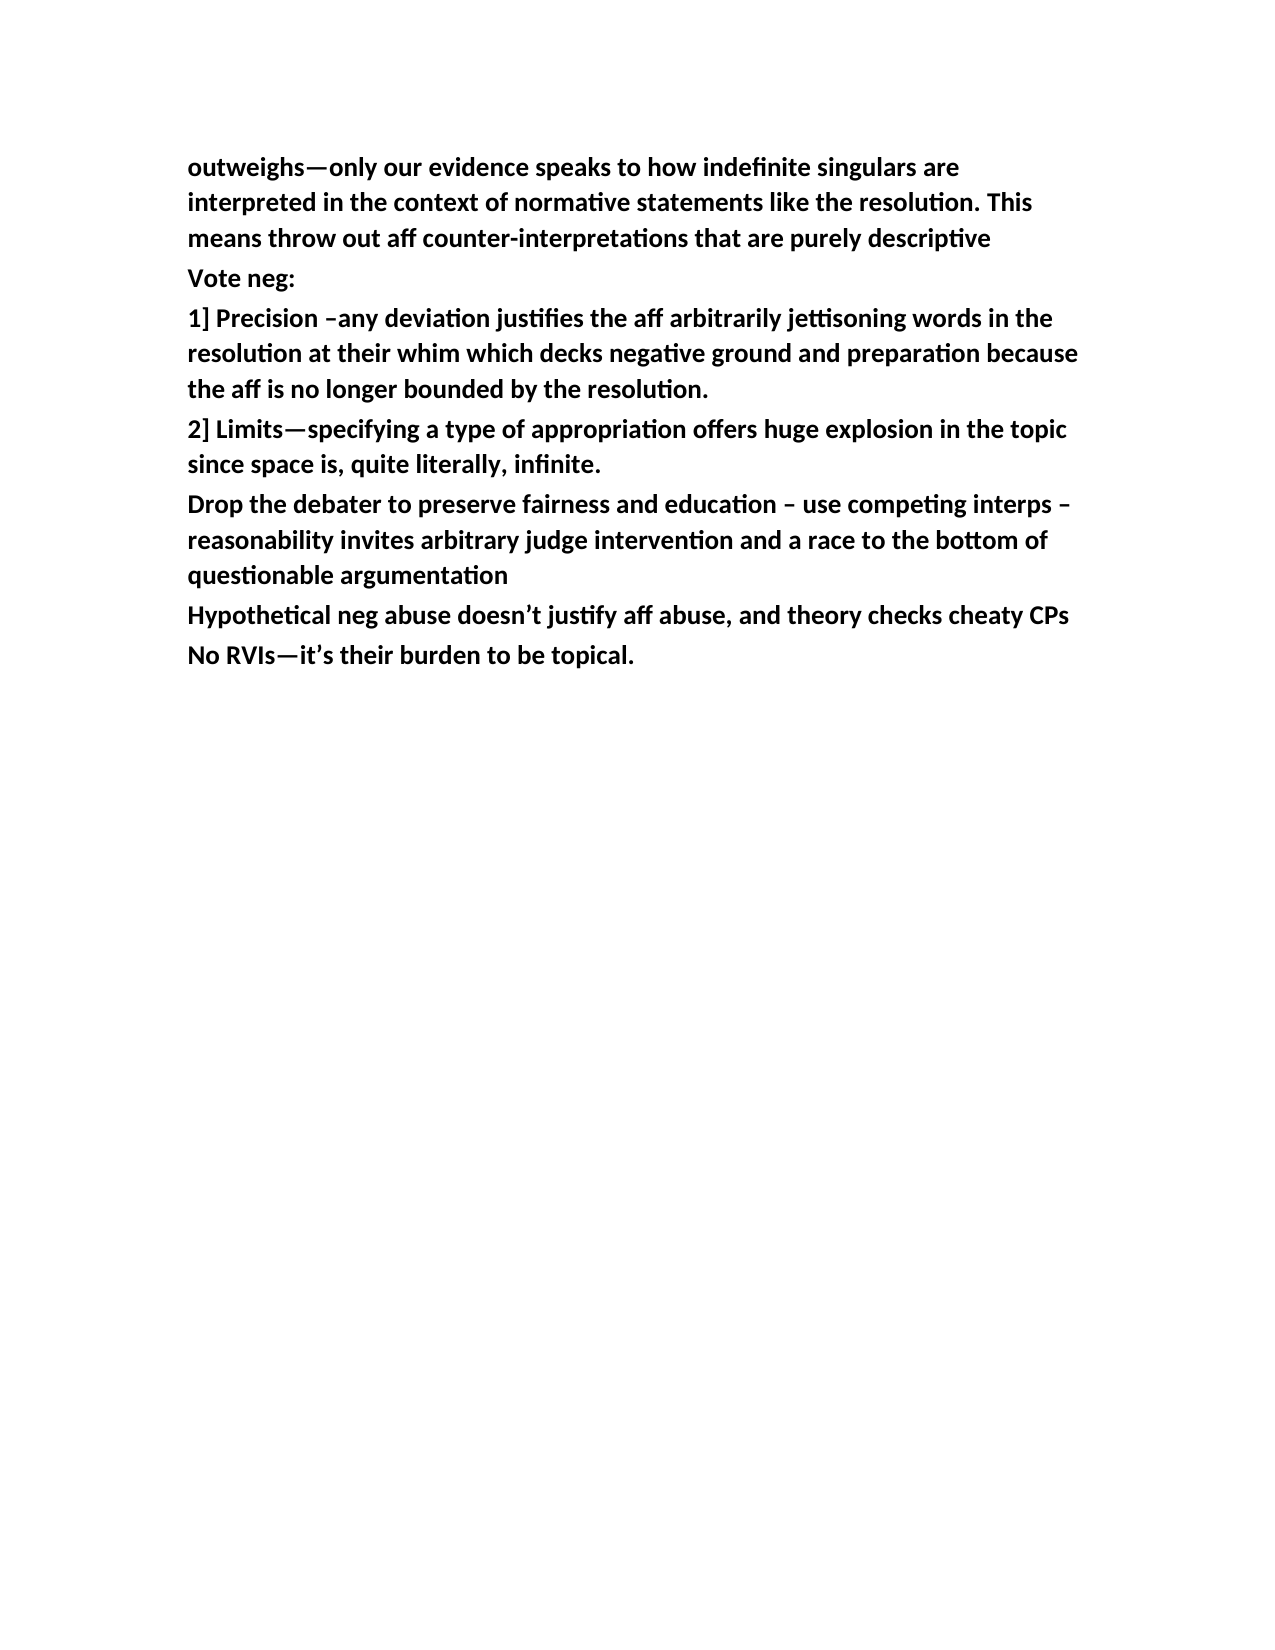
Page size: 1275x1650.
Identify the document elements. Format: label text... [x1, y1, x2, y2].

subtitle 1] Precision –any deviation justifies the aff arbitrarily jettisoning words in the resolution at their whim which decks negative ground and preparation because the aff is no longer bounded by the resolution. [187, 301, 1087, 405]
subtitle No RVIs—it’s their burden to be topical. [187, 638, 1087, 671]
subtitle Drop the debater to preserve fairness and education – use competing interps –reasonability invites arbitrary judge intervention and a race to the bottom of questionable argumentation [187, 487, 1087, 592]
subtitle 2] Limits—specifying a type of appropriation offers huge explosion in the topic since space is, quite literally, infinite. [187, 412, 1087, 481]
subtitle Vote neg: [187, 261, 1087, 294]
subtitle outweighs—only our evidence speaks to how indefinite singulars are interpreted in the context of normative statements like the resolution. This means throw out aff counter-interpretations that are purely descriptive [187, 150, 1087, 254]
subtitle Hypothetical neg abuse doesn’t justify aff abuse, and theory checks cheaty CPs [187, 598, 1087, 631]
